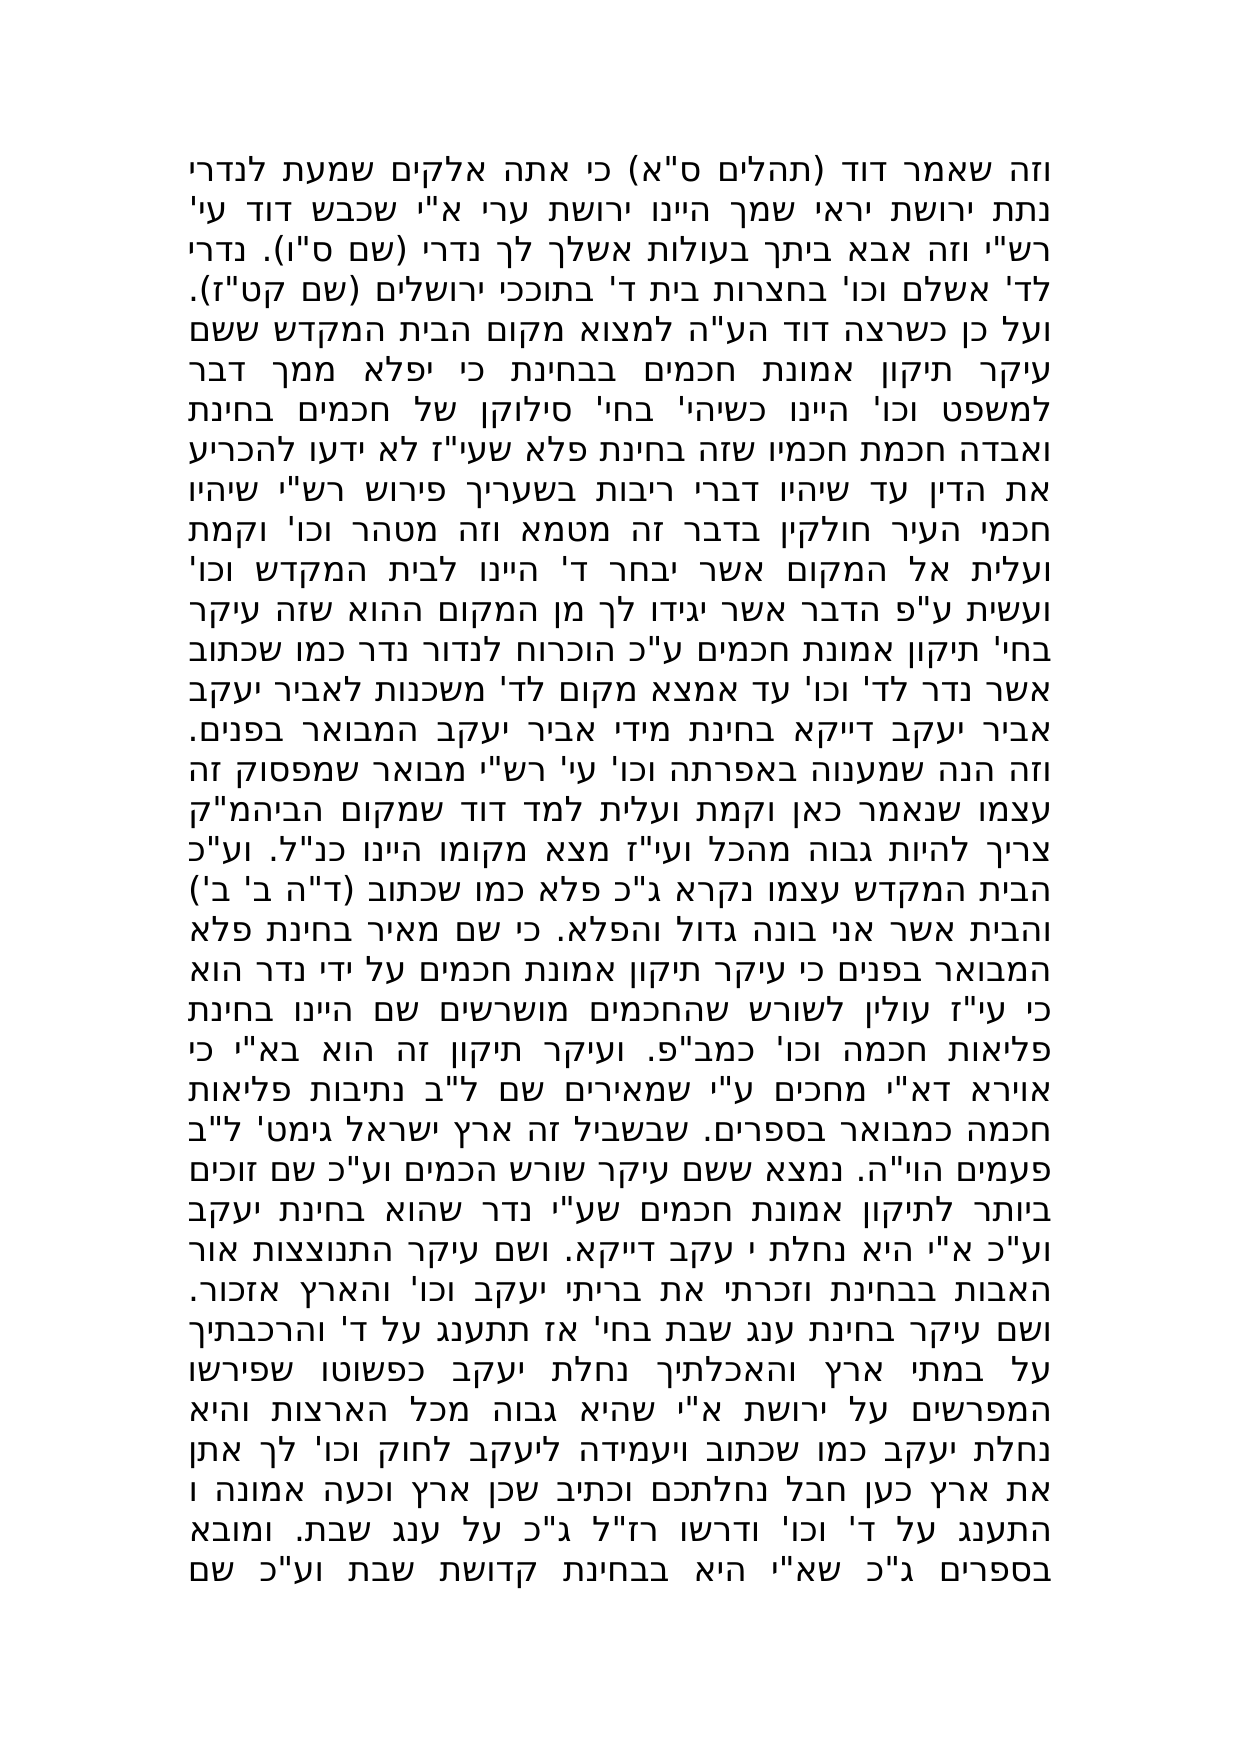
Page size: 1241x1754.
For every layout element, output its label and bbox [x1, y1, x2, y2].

text [187, 150, 1053, 1590]
